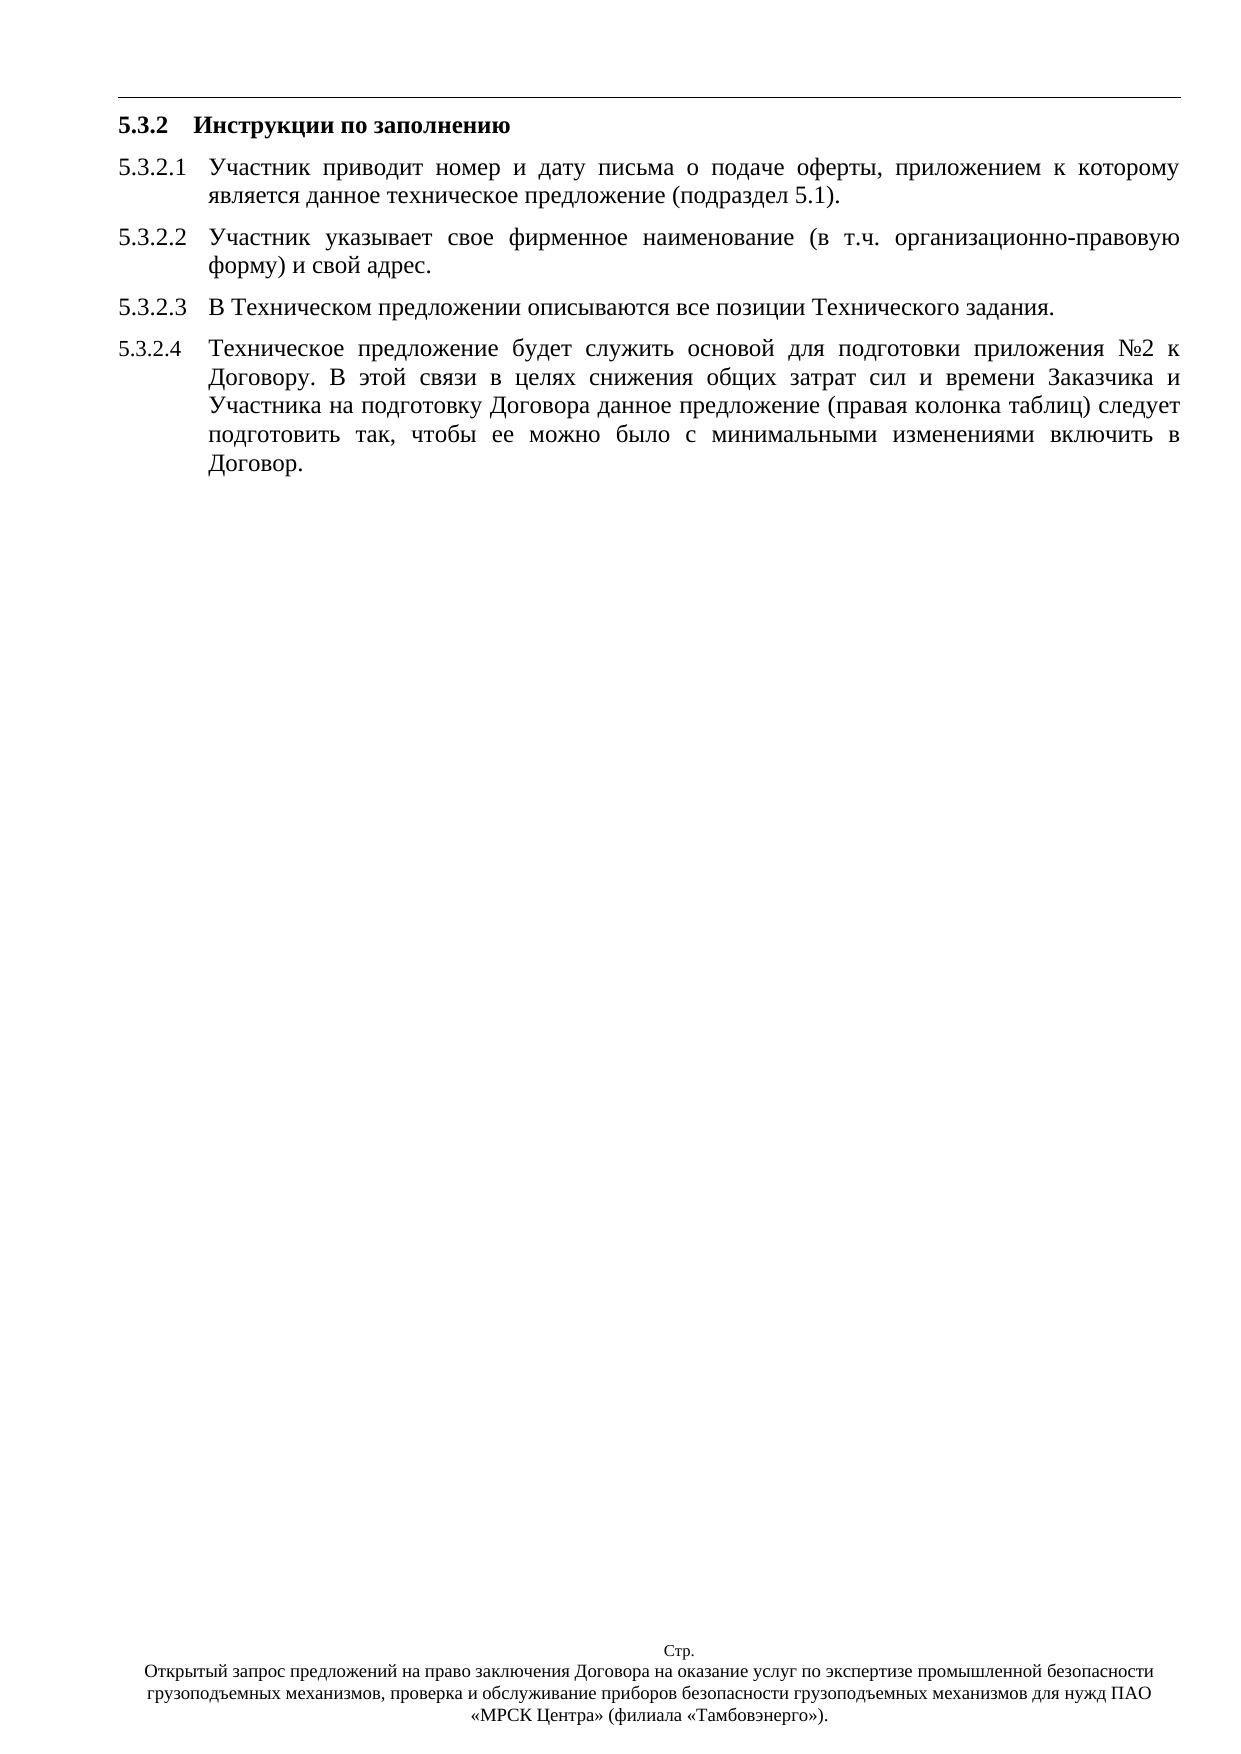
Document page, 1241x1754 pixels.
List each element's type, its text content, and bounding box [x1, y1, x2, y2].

subtitle Инструкции по заполнению [118, 111, 1181, 139]
list Техническое предложение будет служить основой для подготовки приложения №2 к Договору. В этой связи в целях снижения общих затрат сил и времени Заказчика и Участника на подготовку Договора данное предложение (правая колонка таблиц) следует подготовить так, чтобы ее можно было с минимальными изменениями включить в Договор. [118, 333, 1181, 477]
list Участник указывает свое фирменное наименование (в т.ч. организационно-правовую форму) и свой адрес. [118, 222, 1181, 279]
list Участник приводит номер и дату письма о подаче оферты, приложением к которому является данное техническое предложение (подраздел 5.1). [118, 152, 1181, 209]
list В Техническом предложении описываются все позиции Технического задания. [118, 292, 1181, 321]
